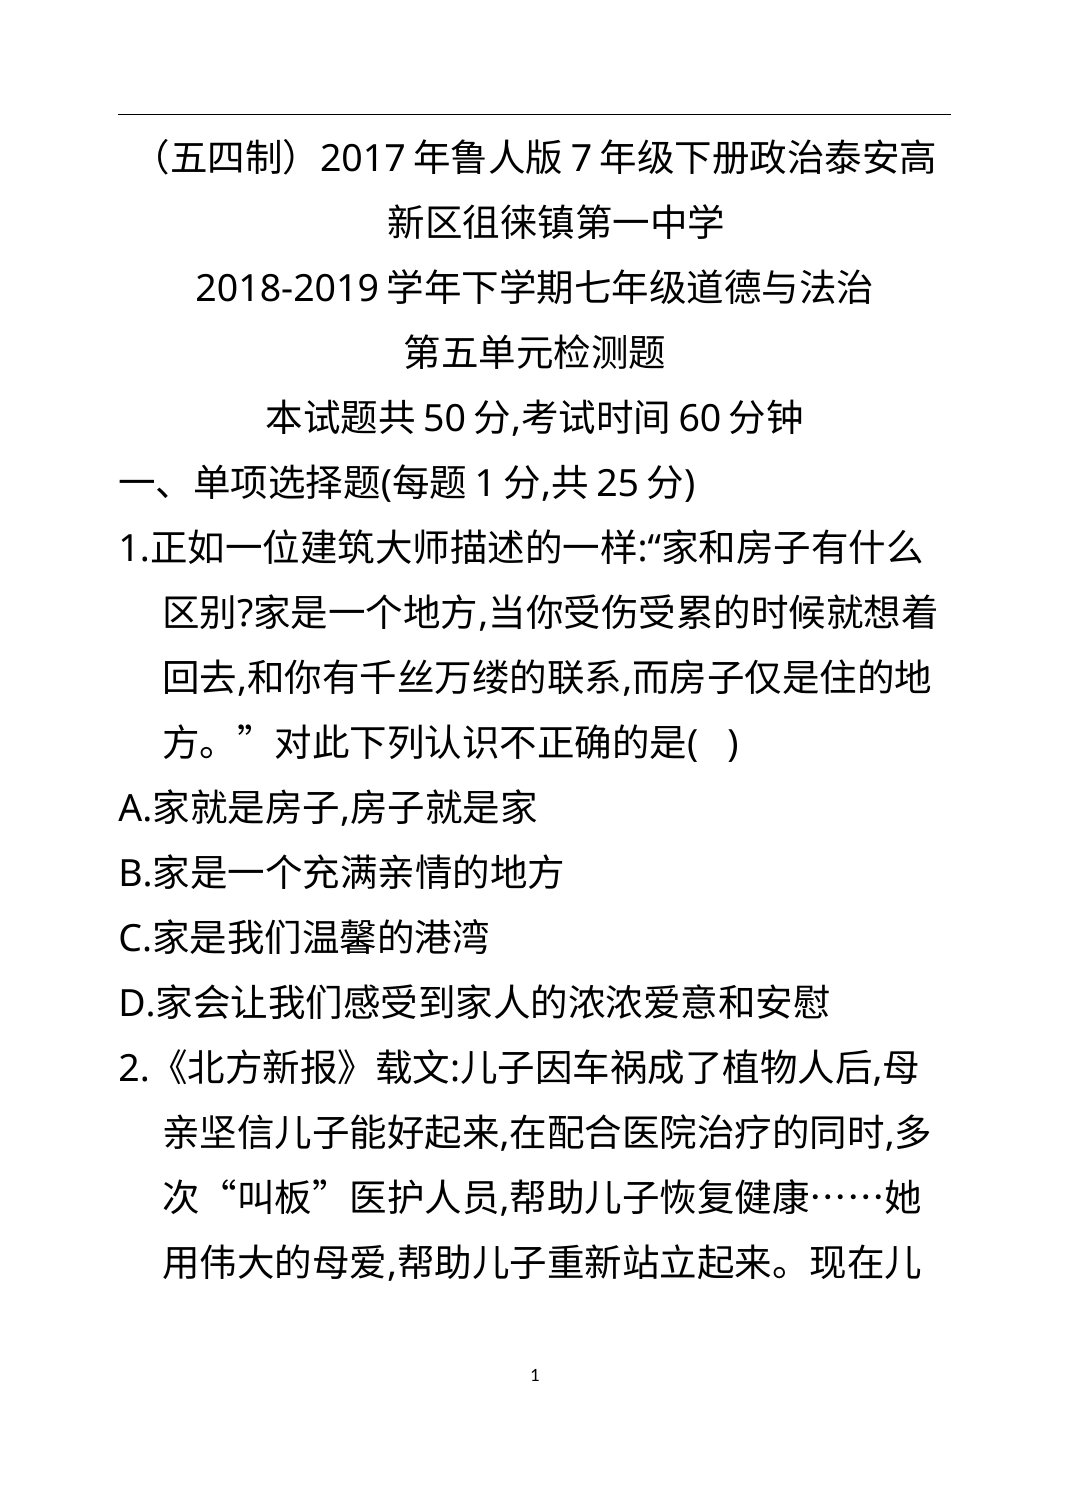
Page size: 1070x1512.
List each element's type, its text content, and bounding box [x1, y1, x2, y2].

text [118, 1033, 951, 1293]
text 本试题共50分,考试时间60分钟 [118, 383, 951, 448]
text B.家是一个充满亲情的地方 [118, 838, 951, 903]
text 第五单元检测题 [118, 318, 951, 383]
text D.家会让我们感受到家人的浓浓爱意和安慰 [118, 968, 951, 1033]
text A.家就是房子,房子就是家 [118, 773, 951, 838]
text 2018-2019学年下学期七年级道德与法治 [118, 253, 951, 318]
text C.家是我们温馨的港湾 [118, 903, 951, 968]
text 1.正如一位建筑大师描述的一样:“家和房子有什么区别?家是一个地方,当你受伤受累的时候就想着回去,和你有千丝万缕的联系,而房子仅是住的地方。”对此下列认识不正确的是( ) [118, 513, 951, 773]
text 一、单项选择题(每题1分,共25分) [118, 448, 951, 513]
text （五四制）2017年鲁人版7年级下册政治泰安高新区徂徕镇第一中学 [118, 123, 951, 253]
